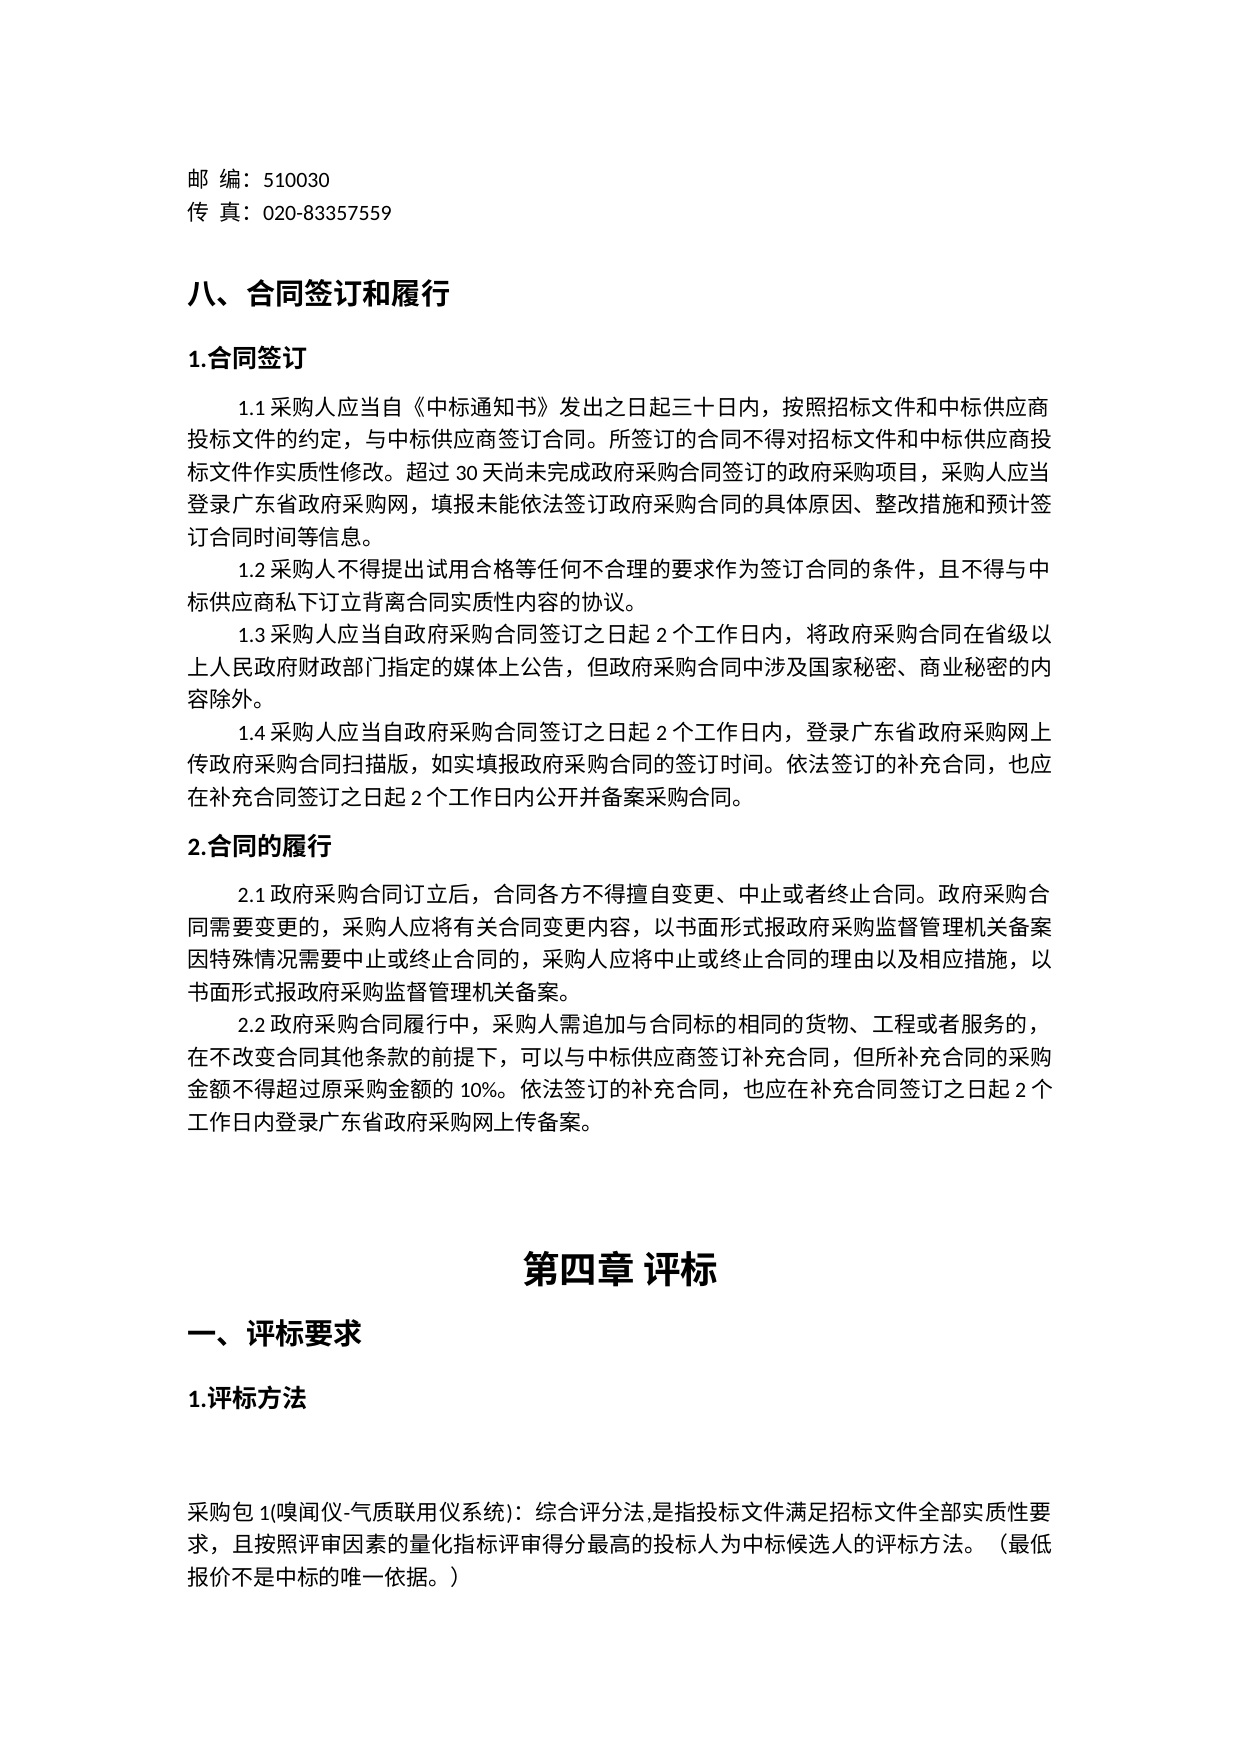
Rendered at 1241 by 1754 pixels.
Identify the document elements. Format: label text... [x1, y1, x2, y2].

text 2.合同的履行 [187, 812, 1053, 877]
text 传 真：020-83357559 [187, 194, 1053, 227]
text 一、评标要求 [187, 1299, 1053, 1364]
text 1.2采购人不得提出试用合格等任何不合理的要求作为签订合同的条件，且不得与中标供应商私下订立背离合同实质性内容的协议。 [187, 552, 1053, 617]
text 1.评标方法 [187, 1364, 1053, 1429]
text 邮 编：510030 [187, 162, 1053, 194]
text 1.合同签订 [187, 324, 1053, 389]
text 1.4采购人应当自政府采购合同签订之日起2个工作日内，登录广东省政府采购网上传政府采购合同扫描版，如实填报政府采购合同的签订时间。依法签订的补充合同，也应在补充合同签订之日起2个工作日内公开并备案采购合同。 [187, 714, 1053, 812]
text 第四章 评标 [187, 1234, 1053, 1299]
text 2.1政府采购合同订立后，合同各方不得擅自变更、中止或者终止合同。政府采购合同需要变更的，采购人应将有关合同变更内容，以书面形式报政府采购监督管理机关备案；因特殊情况需要中止或终止合同的，采购人应将中止或终止合同的理由以及相应措施，以书面形式报政府采购监督管理机关备案。 [187, 877, 1053, 1007]
text 采购包1(嗅闻仪-气质联用仪系统)：综合评分法,是指投标文件满足招标文件全部实质性要求，且按照评审因素的量化指标评审得分最高的投标人为中标候选人的评标方法。（最低报价不是中标的唯一依据。） [187, 1494, 1053, 1592]
text 2.2政府采购合同履行中，采购人需追加与合同标的相同的货物、工程或者服务的，在不改变合同其他条款的前提下，可以与中标供应商签订补充合同，但所补充合同的采购金额不得超过原采购金额的10%。依法签订的补充合同，也应在补充合同签订之日起2个工作日内登录广东省政府采购网上传备案。 [187, 1007, 1053, 1137]
text 八、合同签订和履行 [187, 259, 1053, 324]
text 1.3采购人应当自政府采购合同签订之日起2个工作日内，将政府采购合同在省级以上人民政府财政部门指定的媒体上公告，但政府采购合同中涉及国家秘密、商业秘密的内容除外。 [187, 617, 1053, 714]
text 1.1采购人应当自《中标通知书》发出之日起三十日内，按照招标文件和中标供应商投标文件的约定，与中标供应商签订合同。所签订的合同不得对招标文件和中标供应商投标文件作实质性修改。超过30天尚未完成政府采购合同签订的政府采购项目，采购人应当登录广东省政府采购网，填报未能依法签订政府采购合同的具体原因、整改措施和预计签订合同时间等信息。 [187, 389, 1053, 552]
